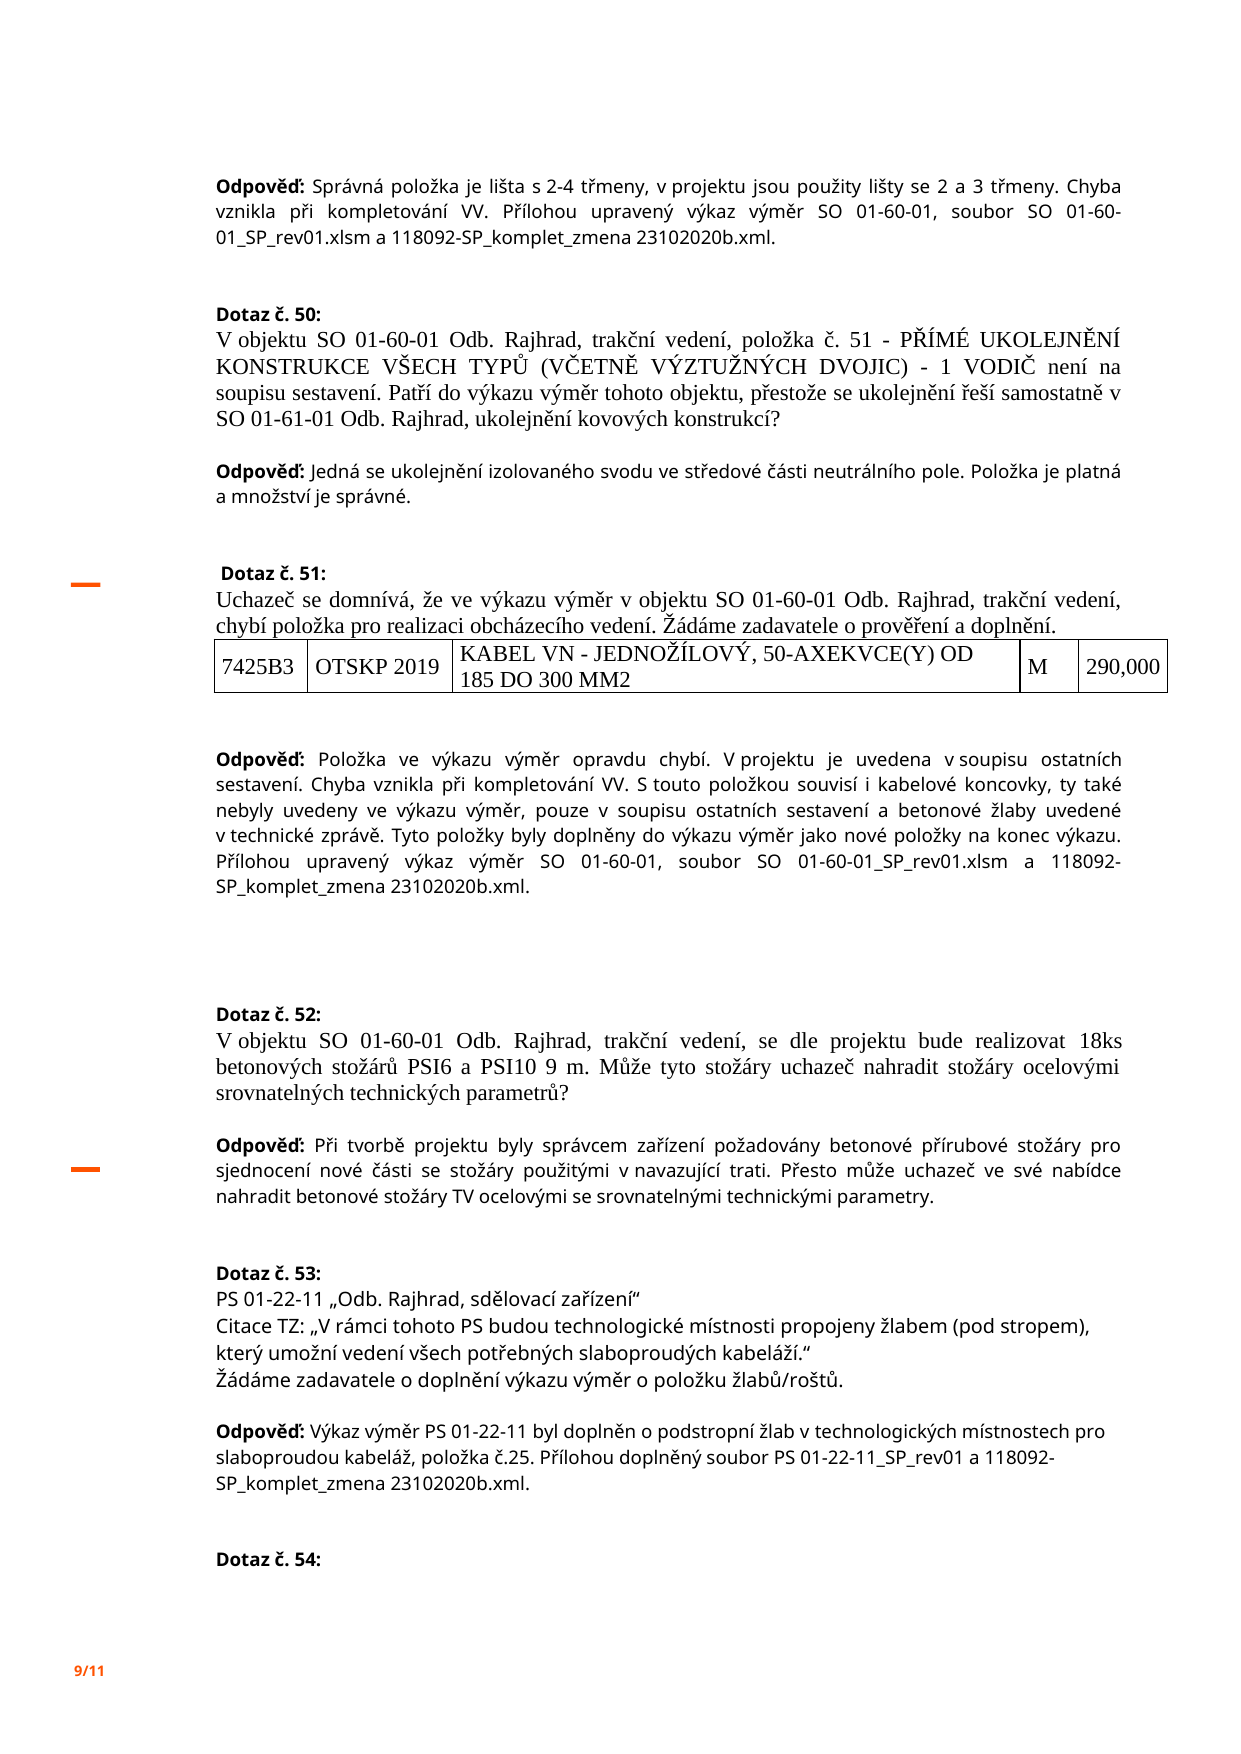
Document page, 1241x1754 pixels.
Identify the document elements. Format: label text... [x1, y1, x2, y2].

text Dotaz č. 53: [216, 1260, 1122, 1285]
table_header OTSKP 2019 [308, 640, 452, 692]
text PS 01-22-11 „Odb. Rajhrad, sdělovací zařízení“ Citace TZ: „V rámci tohoto PS budou technologické místnosti propojeny žlabem (pod stropem), který umožní vedení všech potřebných slaboproudých kabeláží.“ Žádáme zadavatele o doplnění výkazu výměr o položku žlabů/roštů. [216, 1285, 1122, 1393]
text Dotaz č. 50: [216, 301, 1122, 326]
text Odpověď: Správná položka je lišta s 2-4 třmeny, v projektu jsou použity lišty se 2 a 3 třmeny. Chyba vznikla při kompletování VV. Přílohou upravený výkaz výměr SO 01-60-01, soubor SO 01-60-01_SP_rev01.xlsm a 118092-SP_komplet_zmena 23102020b.xml. [216, 173, 1122, 250]
text V objektu SO 01-60-01 Odb. Rajhrad, trakční vedení, položka č. 51 - PŘÍMÉ UKOLEJNĚNÍ KONSTRUKCE VŠECH TYPŮ (VČETNĚ VÝZTUŽNÝCH DVOJIC) - 1 VODIČ není na soupisu sestavení. Patří do výkazu výměr tohoto objektu, přestože se ukolejnění řeší samostatně v SO 01-61-01 Odb. Rajhrad, ukolejnění kovových konstrukcí? [216, 326, 1122, 432]
text Dotaz č. 51: [220, 560, 1122, 586]
text Odpověď: Položka ve výkazu výměr opravdu chybí. V projektu je uvedena v soupisu ostatních sestavení. Chyba vznikla při kompletování VV. S touto položkou souvisí i kabelové koncovky, ty také nebyly uvedeny ve výkazu výměr, pouze v soupisu ostatních sestavení a betonové žlaby uvedené v technické zprávě. Tyto položky byly doplněny do výkazu výměr jako nové položky na konec výkazu. Přílohou upravený výkaz výměr SO 01-60-01, soubor SO 01-60-01_SP_rev01.xlsm a 118092-SP_komplet_zmena 23102020b.xml. [216, 746, 1122, 899]
text Uchazeč se domnívá, že ve výkazu výměr v objektu SO 01-60-01 Odb. Rajhrad, trakční vedení, chybí položka pro realizaci obcházecího vedení. Žádáme zadavatele o prověření a doplnění. [216, 586, 1122, 638]
text Odpověď: Při tvorbě projektu byly správcem zařízení požadovány betonové přírubové stožáry pro sjednocení nové části se stožáry použitými v navazující trati. Přesto může uchazeč ve své nabídce nahradit betonové stožáry TV ocelovými se srovnatelnými technickými parametry. [216, 1132, 1122, 1209]
text V objektu SO 01-60-01 Odb. Rajhrad, trakční vedení, se dle projektu bude realizovat 18ks betonových stožárů PSI6 a PSI10 9 m. Může tyto stožáry uchazeč nahradit stožáry ocelovými srovnatelných technických parametrů? [216, 1027, 1122, 1106]
table_header M [1021, 640, 1078, 692]
table_header 7425B3 [215, 640, 307, 692]
text Odpověď: Výkaz výměr PS 01-22-11 byl doplněn o podstropní žlab v technologických místnostech pro slaboproudou kabeláž, položka č.25. Přílohou doplněný soubor PS 01-22-11_SP_rev01 a 118092-SP_komplet_zmena 23102020b.xml. [216, 1419, 1122, 1495]
text Dotaz č. 52: [216, 1001, 1122, 1027]
text Odpověď: Jedná se ukolejnění izolovaného svodu ve středové části neutrálního pole. Položka je platná a množství je správné. [216, 458, 1122, 509]
table_header 290,000 [1079, 640, 1167, 692]
table_header KABEL VN - JEDNOŽÍLOVÝ, 50-AXEKVCE(Y) OD 185 DO 300 MM2 [453, 640, 1019, 692]
text Dotaz č. 54: [216, 1546, 1122, 1572]
